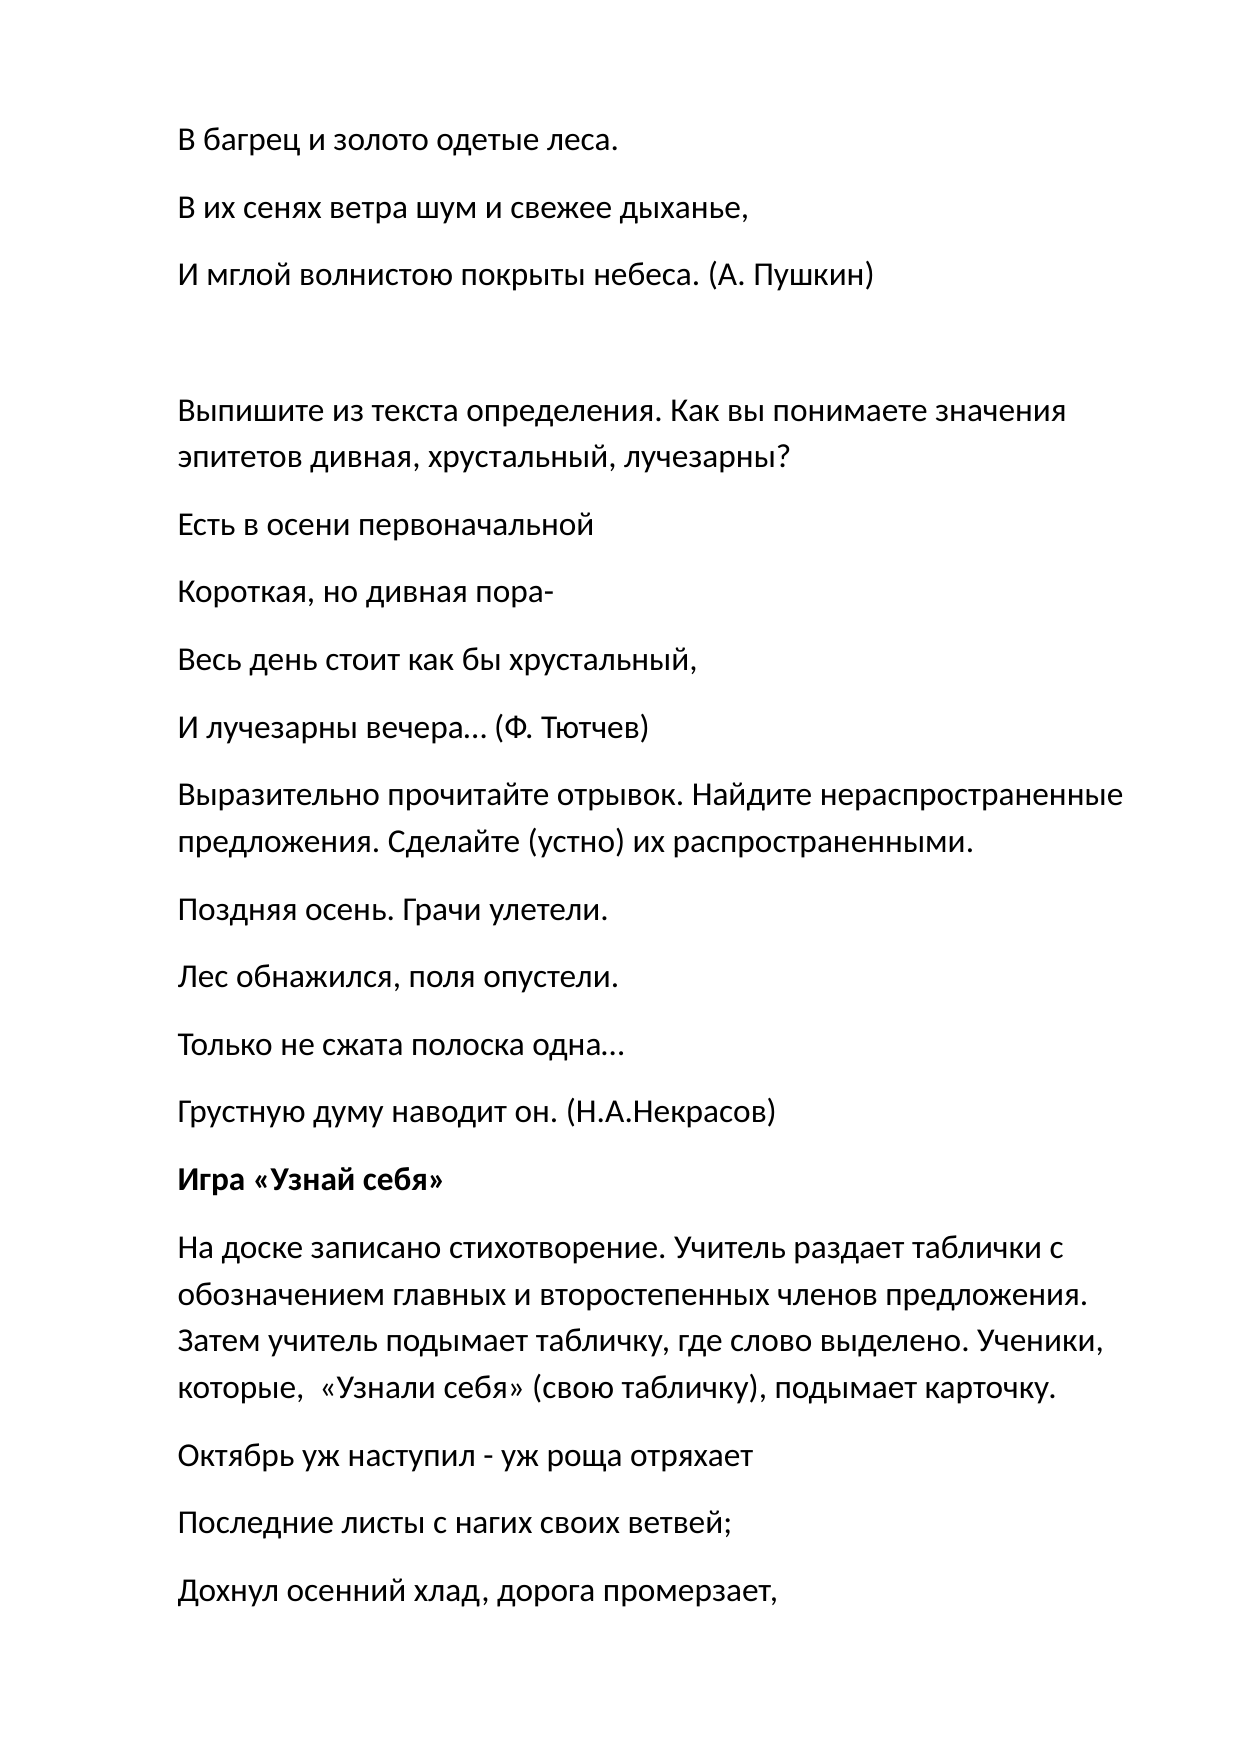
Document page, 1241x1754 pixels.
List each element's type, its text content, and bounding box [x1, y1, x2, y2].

text В их сенях ветра шум и свежее дыханье, [177, 186, 1152, 226]
text Дохнул осенний хлад, дорога промерзает, [177, 1569, 1152, 1609]
text И лучезарны вечера… (Ф. Тютчев) [177, 706, 1152, 746]
text Короткая, но дивная пора- [177, 571, 1152, 611]
text Выразительно прочитайте отрывок. Найдите нераспространенные предложения. Сделайте (устно) их распространенными. [177, 773, 1152, 861]
text Есть в осени первоначальной [177, 503, 1152, 544]
text Грустную думу наводит он. (Н.А.Некрасов) [177, 1091, 1152, 1131]
text В багрец и золото одетые леса. [177, 118, 1152, 159]
text Последние листы с нагих своих ветвей; [177, 1501, 1152, 1542]
text Весь день стоит как бы хрустальный, [177, 638, 1152, 679]
text Поздняя осень. Грачи улетели. [177, 888, 1152, 928]
text Лес обнажился, поля опустели. [177, 955, 1152, 996]
text И мглой волнистою покрыты небеса. (А. Пушкин) [177, 253, 1152, 294]
text Игра «Узнай себя» [177, 1158, 1152, 1199]
text Только не сжата полоска одна… [177, 1023, 1152, 1064]
text На доске записано стихотворение. Учитель раздает таблички с обозначением главных и второстепенных членов предложения. Затем учитель подымает табличку, где слово выделено. Ученики, которые, «Узнали себя» (свою табличку), подымает карточку. [177, 1226, 1152, 1407]
text Октябрь уж наступил - уж роща отряхает [177, 1434, 1152, 1474]
text Выпишите из текста определения. Как вы понимаете значения эпитетов дивная, хрустальный, лучезарны? [177, 388, 1152, 476]
